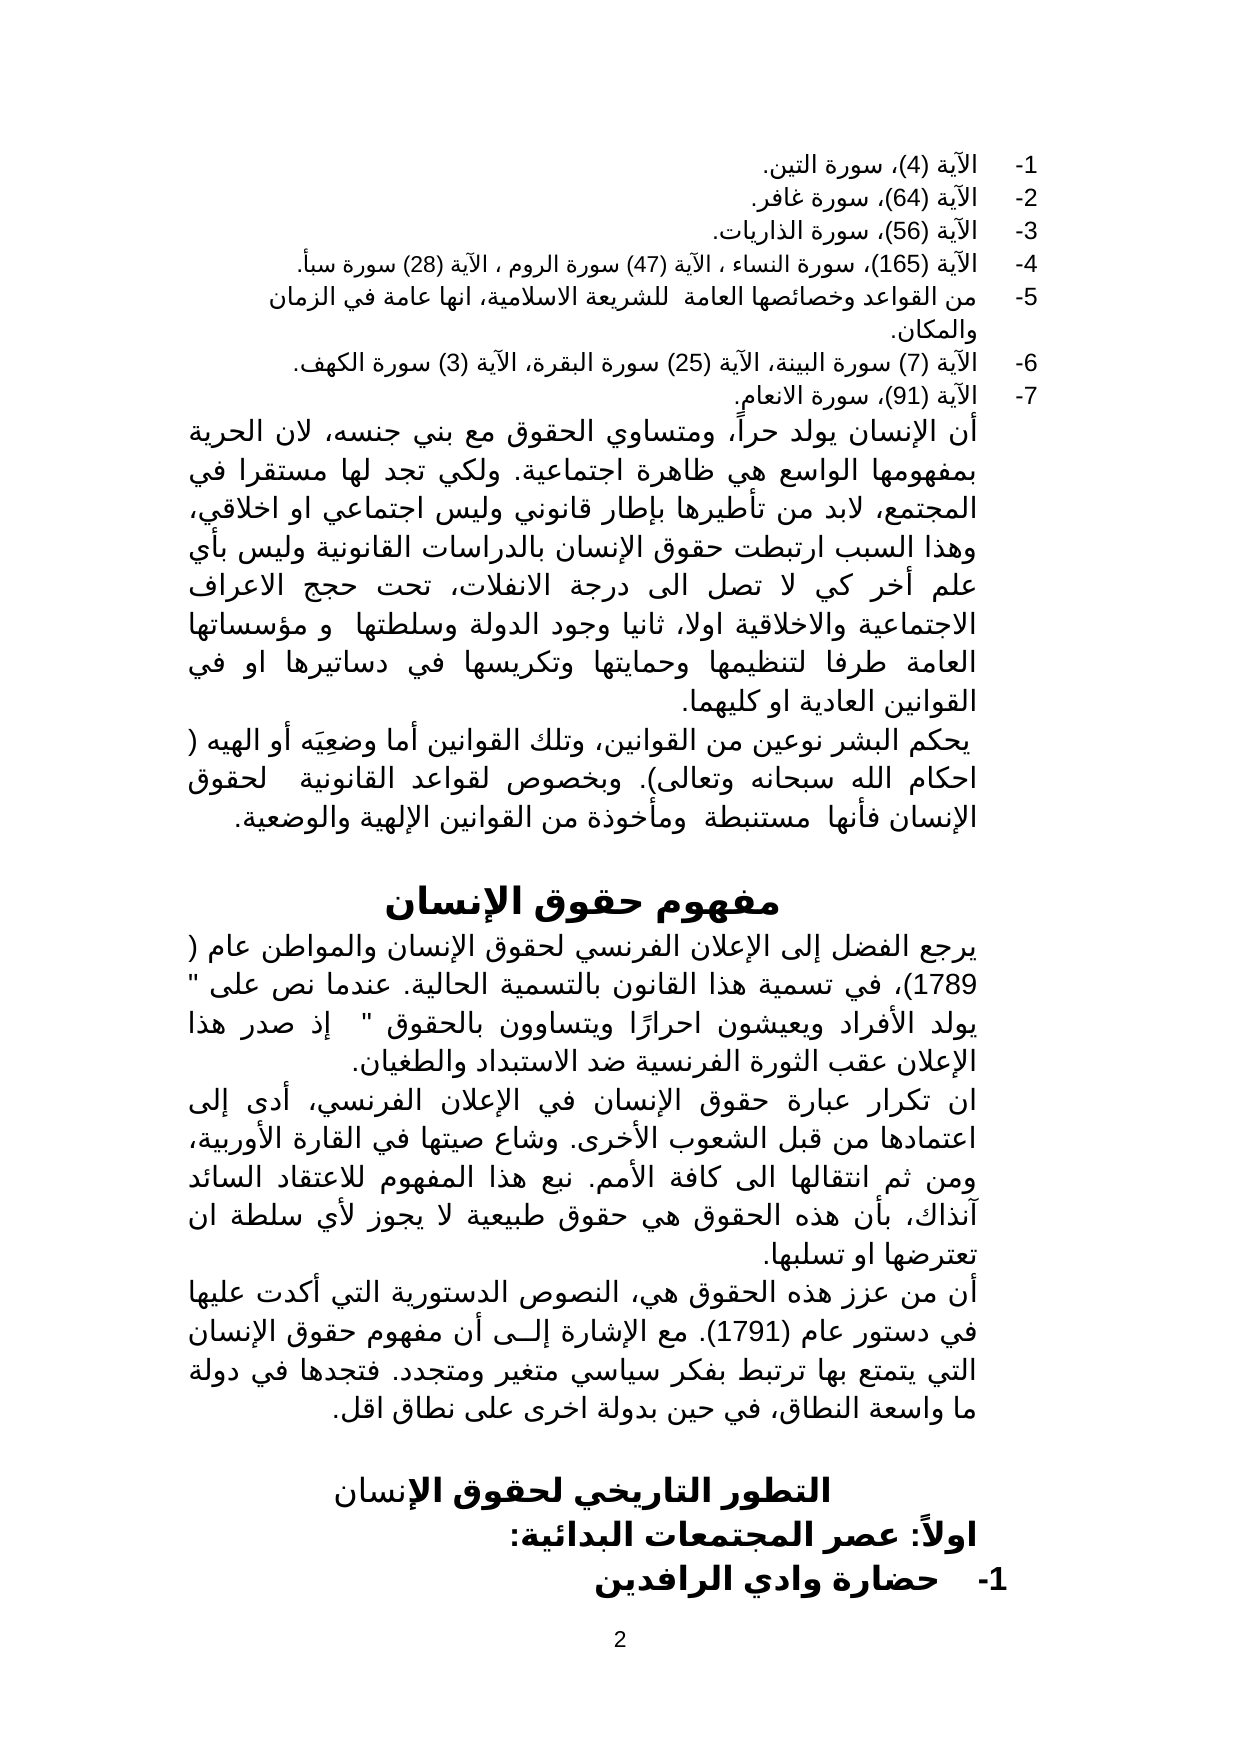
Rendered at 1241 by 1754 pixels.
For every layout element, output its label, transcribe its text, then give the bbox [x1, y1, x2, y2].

list يحكم البشر نوعين من القوانين، وتلك القوانين أما وضعِيَه أو الهيه ( احكام الله سبحانه وتعالى). وبخصوص لقواعد القانونية لحقوق الإنسان فأنها مستنبطة ومأخوذة من القوانين الإلهية والوضعية. [187, 722, 978, 833]
list مفهوم حقوق الإنسان [187, 879, 978, 922]
list من القواعد وخصائصها العامة للشريعة الاسلامية، انها عامة في الزمان والمكان. [187, 282, 1015, 344]
list الآية (56)، سورة الذاريات. [187, 216, 1015, 245]
list التطور التاريخي لحقوق الإنسان [187, 1471, 978, 1509]
list الآية (4)، سورة التين. [187, 150, 1015, 179]
list الآية (64)، سورة غافر. [187, 183, 1015, 212]
list اولاً: عصر المجتمعات البدائية: [187, 1515, 978, 1553]
list يرجع الفضل إلى الإعلان الفرنسي لحقوق الإنسان والمواطن عام (1789)، في تسمية هذا القانون بالتسمية الحالية. عندما نص على " يولد الأفراد ويعيشون احرارًا ويتساوون بالحقوق " إذ صدر هذا الإعلان عقب الثورة الفرنسية ضد الاستبداد والطغيان. [187, 929, 978, 1078]
list الآية (7) سورة البينة، الآية (25) سورة البقرة، الآية (3) سورة الكهف. [187, 348, 1015, 377]
list أن الإنسان يولد حراً، ومتساوي الحقوق مع بني جنسه، لان الحرية بمفهومها الواسع هي ظاهرة اجتماعية. ولكي تجد لها مستقرا في المجتمع، لابد من تأطيرها بإطار قانوني وليس اجتماعي او اخلاقي، وهذا السبب ارتبطت حقوق الإنسان بالدراسات القانونية وليس بأي علم أخر كي لا تصل الى درجة الانفلات، تحت حجج الاعراف الاجتماعية والاخلاقية اولا، ثانيا وجود الدولة وسلطتها و مؤسساتها العامة طرفا لتنظيمها وحمايتها وتكريسها في دساتيرها او في القوانين العادية او كليهما. [187, 414, 978, 717]
list ان تكرار عبارة حقوق الإنسان في الإعلان الفرنسي، أدى إلى اعتمادها من قبل الشعوب الأخرى. وشاع صيتها في القارة الأوربية، ومن ثم انتقالها الى كافة الأمم. نبع هذا المفهوم للاعتقاد السائد آنذاك، بأن هذه الحقوق هي حقوق طبيعية لا يجوز لأي سلطة ان تعترضها او تسلبها. [187, 1083, 978, 1271]
list الآية (165)، سورة النساء ، الآية (47) سورة الروم ، الآية (28) سورة سبأ. [187, 249, 1015, 278]
list أن من عزز هذه الحقوق هي، النصوص الدستورية التي أكدت عليها في دستور عام (1791). مع الإشارة إلــى أن مفهوم حقوق الإنسان التي يتمتع بها ترتبط بفكر سياسي متغير ومتجدد. فتجدها في دولة ما واسعة النطاق، في حين بدولة اخرى على نطاق اقل. [187, 1276, 978, 1425]
list حضارة وادي الرافدين [187, 1559, 978, 1597]
list الآية (91)، سورة الانعام. [187, 381, 1015, 410]
